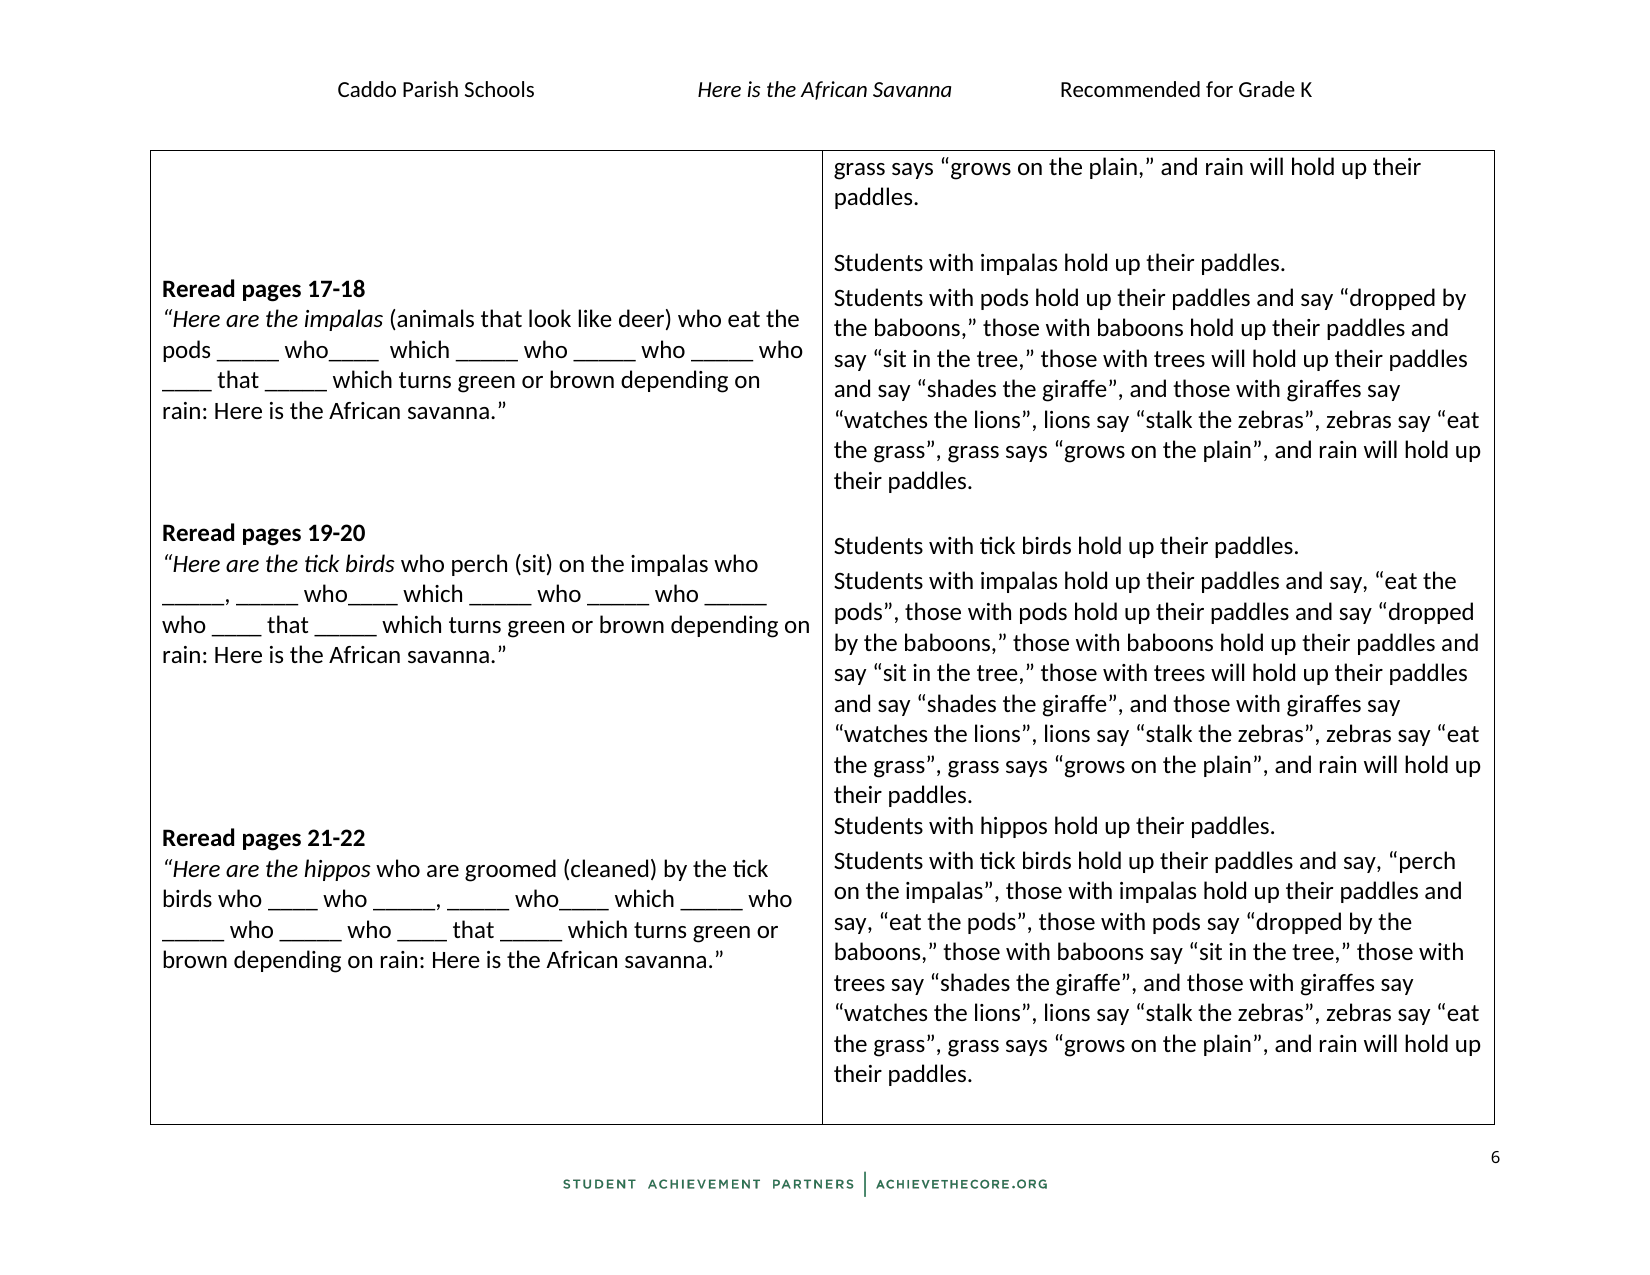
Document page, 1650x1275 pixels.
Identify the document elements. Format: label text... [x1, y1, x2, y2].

picture [552, 1168, 1060, 1200]
